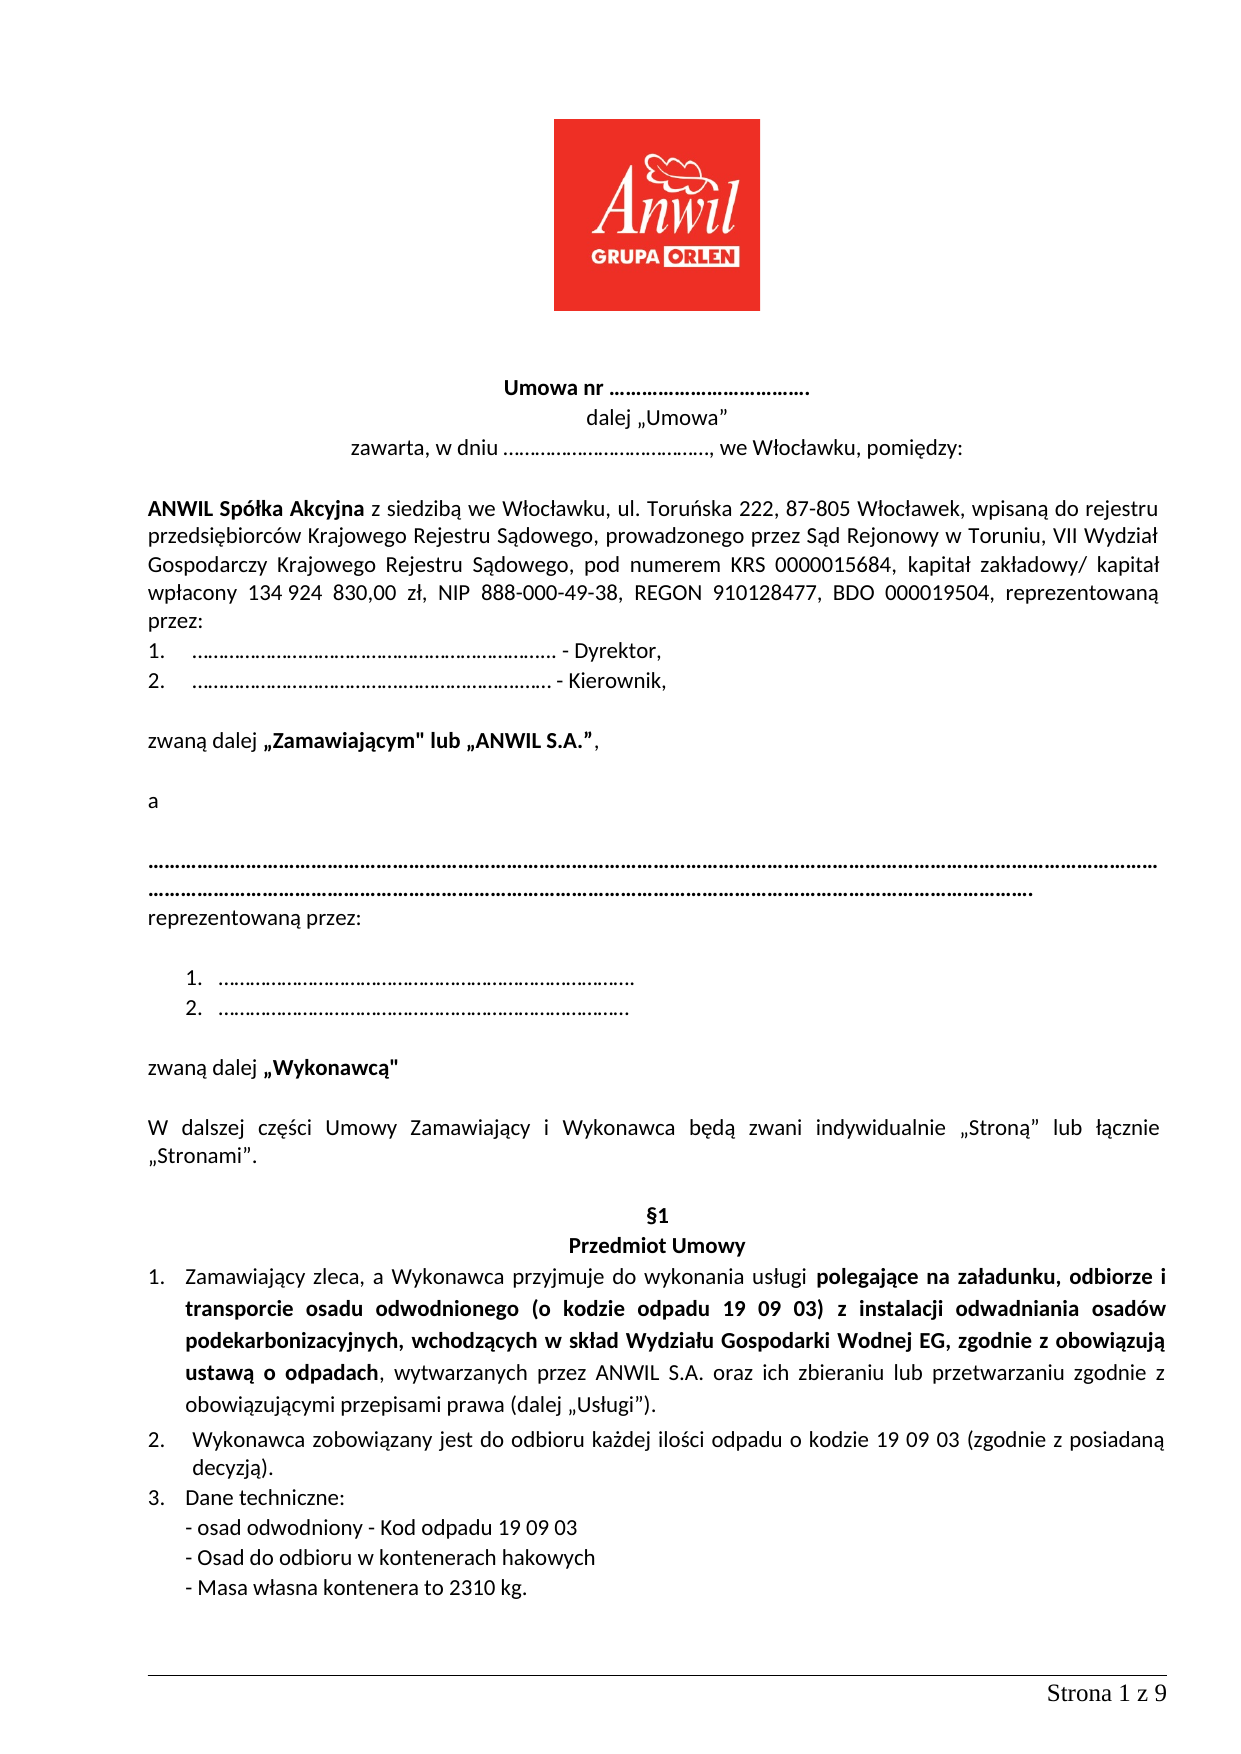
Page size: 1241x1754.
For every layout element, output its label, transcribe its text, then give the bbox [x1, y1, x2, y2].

list …………………………………………………………………… [185, 993, 1162, 1021]
text Przedmiot Umowy [148, 1232, 1167, 1260]
list Dane techniczne: [148, 1483, 1167, 1511]
list Wykonawca zobowiązany jest do odbioru każdej ilości odpadu o kodzie 19 09 03 (zgodnie z posiadaną decyzją). [148, 1425, 1167, 1481]
text a [148, 786, 1167, 814]
list Zamawiający zleca, a Wykonawca przyjmuje do wykonania usługi polegające na załadunku, odbiorze i transporcie osadu odwodnionego (o kodzie odpadu 19 09 03) z instalacji odwadniania osadów podekarbonizacyjnych, wchodzących w skład Wydziału Gospodarki Wodnej EG, zgodnie z obowiązują ustawą o odpadach, wytwarzanych przez ANWIL S.A. oraz ich zbieraniu lub przetwarzaniu zgodnie z obowiązującymi przepisami prawa (dalej „Usługi”). [148, 1262, 1167, 1418]
text §1 [148, 1202, 1167, 1229]
text zawarta, w dniu …………………………………, we Włocławku, pomiędzy: [148, 433, 1167, 461]
text - osad odwodniony - Kod odpadu 19 09 03 [185, 1513, 1167, 1541]
picture [554, 119, 761, 311]
list …………………………………………………………... - Dyrektor, [148, 636, 1160, 664]
text ANWIL Spółka Akcyjna z siedzibą we Włocławku, ul. Toruńska 222, 87-805 Włocławek, wpisaną do rejestru przedsiębiorców Krajowego Rejestru Sądowego, prowadzonego przez Sąd Rejonowy w Toruniu, VII Wydział Gospodarczy Krajowego Rejestru Sądowego, pod numerem KRS 0000015684, kapitał zakładowy/ kapitał wpłacony 134 924 830,00 zł, NIP 888-000-49-38, REGON 910128477, BDO 000019504, reprezentowaną przez: [148, 494, 1160, 634]
text dalej „Umowa” [148, 403, 1167, 431]
list ……………………………………………………………………. [185, 963, 1162, 991]
text W dalszej części Umowy Zamawiający i Wykonawca będą zwani indywidualnie „Stroną” lub łącznie „Stronami”. [148, 1113, 1162, 1169]
text zwaną dalej „Zamawiającym" lub „ANWIL S.A.”, [148, 726, 1167, 754]
text - Osad do odbioru w kontenerach hakowych [185, 1543, 1167, 1571]
text ……………………………………………………………………………………………………………………………………………………………………………………………………………………………………………………………………………………………………………………. reprezentowaną przez: [148, 847, 1162, 931]
list ………………………………….………………….…… - Kierownik, [148, 666, 1160, 694]
text - Masa własna kontenera to 2310 kg. [185, 1573, 1167, 1601]
text Umowa nr ………………………………. [148, 373, 1167, 401]
text zwaną dalej „Wykonawcą" [148, 1053, 1162, 1081]
